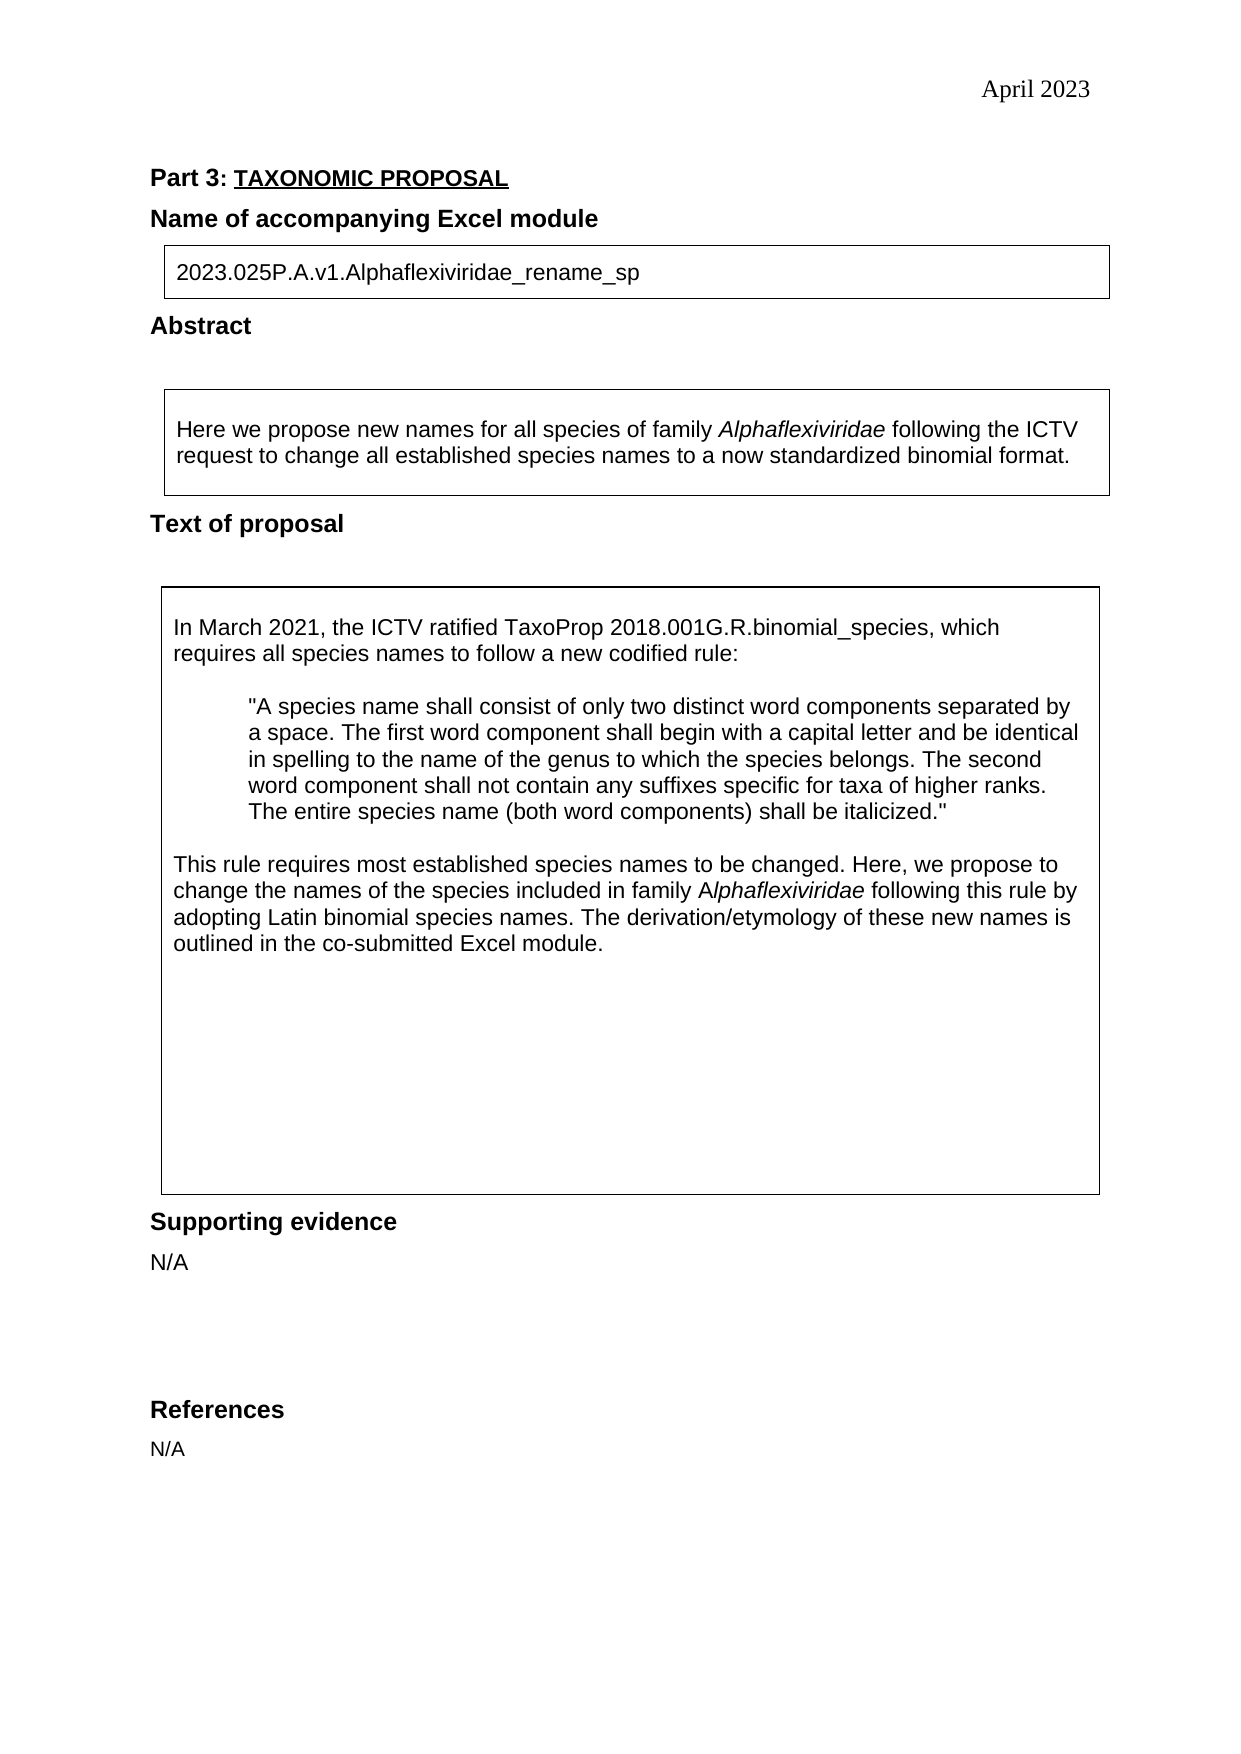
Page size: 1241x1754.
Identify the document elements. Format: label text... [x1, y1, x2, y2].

text Text of proposal [150, 509, 1090, 537]
text Name of accompanying Excel module [150, 204, 1090, 232]
table_header Here we propose new names for all species of family Alphaflexiviridae following the ICTV request to change all established species names to a now standardized binomial format. [165, 390, 1109, 495]
text N/A [150, 1436, 1090, 1460]
text N/A [150, 1248, 1090, 1275]
table_header [150, 550, 1111, 1195]
table_header 2023.025P.A.v1.Alphaflexiviridae_rename_sp [165, 246, 1109, 297]
text Supporting evidence [150, 1207, 1090, 1236]
text Abstract [150, 311, 1090, 340]
text References [150, 1395, 1090, 1424]
text Part 3: TAXONOMIC PROPOSAL [150, 162, 1090, 191]
